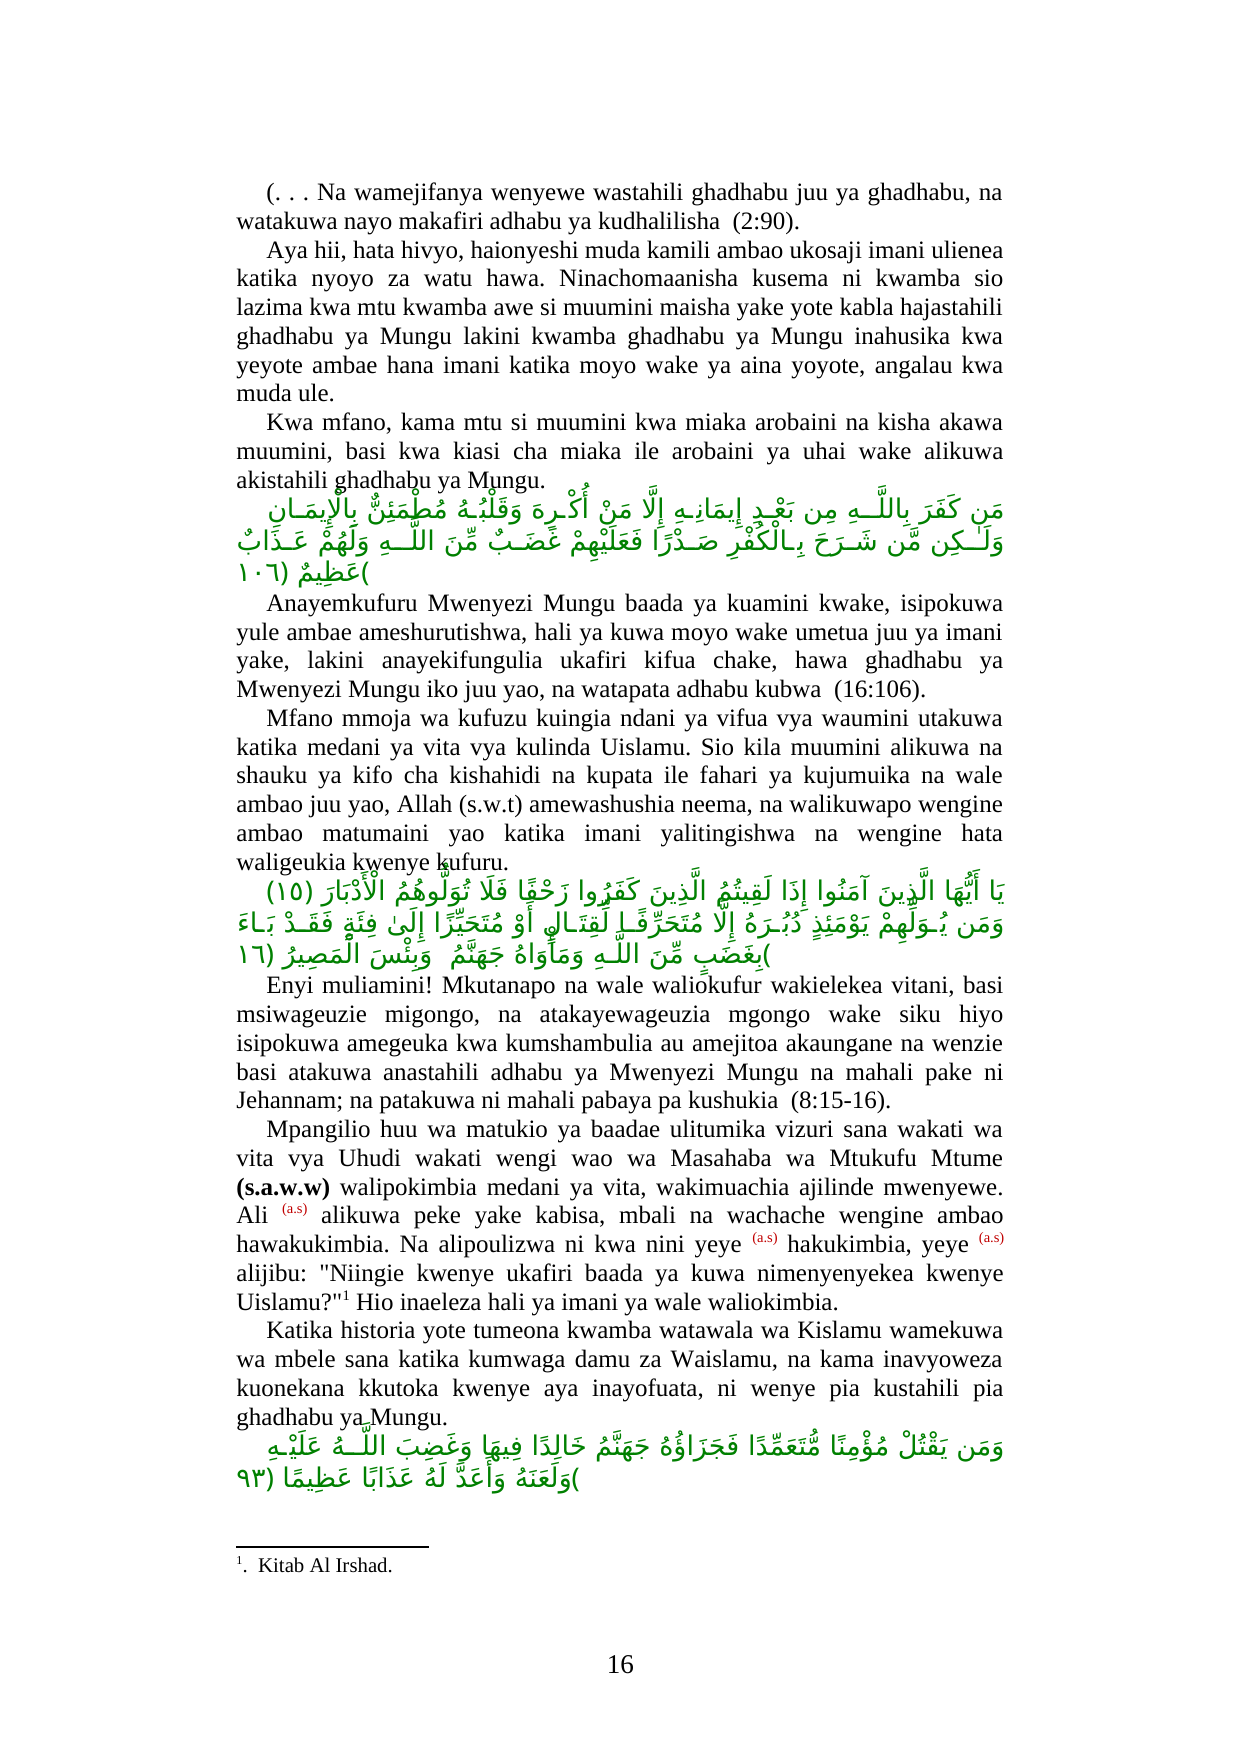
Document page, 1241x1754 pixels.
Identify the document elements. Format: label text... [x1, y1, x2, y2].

text (. . . Na wamejifanya wenyewe wastahili ghadhabu juu ya ghadhabu, na watakuwa nayo makafiri adhabu ya kudhalilisha (2:90). [236, 177, 1004, 235]
text Katika historia yote tumeona kwamba watawala wa Kislamu wamekuwa wa mbele sana katika kumwaga damu za Waislamu, na kama inavyoweza kuonekana kkutoka kwenye aya inayofuata, ni wenye pia kustahili pia ghadhabu ya Mungu. [236, 1315, 1004, 1430]
text Aya hii, hata hivyo, haionyeshi muda kamili ambao ukosaji imani ulienea katika nyoyo za watu hawa. Ninachomaanisha kusema ni kwamba sio lazima kwa mtu kwamba awe si muumini maisha yake yote kabla hajastahili ghadhabu ya Mungu lakini kwamba ghadhabu ya Mungu inahusika kwa yeyote ambae hana imani katika moyo wake ya aina yoyote, angalau kwa muda ule. [236, 235, 1004, 407]
text يَا أَيُّهَا الَّذِينَ آمَنُوا إِذَا لَقِيتُمُ الَّذِينَ كَفَرُوا زَحْفًا فَلَا تُوَلُّوهُمُ الْأَدْبَارَ ﴿١٥﴾ وَمَن يُوَلِّهِمْ يَوْمَئِذٍ دُبُرَهُ إِلَّا مُتَحَرِّفًا لِّقِتَالٍ أَوْ مُتَحَيِّزًا إِلَىٰ فِئَةٍ فَقَدْ بَاءَ بِغَضَبٍ مِّنَ اللَّـهِ وَمَأْوَاهُ جَهَنَّمُ وَبِئْسَ الْمَصِيرُ ﴿١٦﴾ [236, 876, 1004, 970]
text Mfano mmoja wa kufuzu kuingia ndani ya vifua vya waumini utakuwa katika medani ya vita vya kulinda Uislamu. Sio kila muumini alikuwa na shauku ya kifo cha kishahidi na kupata ile fahari ya kujumuika na wale ambao juu yao, Allah (s.w.t) amewashushia neema, na walikuwapo wengine ambao matumaini yao katika imani yalitingishwa na wengine hata waligeukia kwenye kufuru. [236, 703, 1004, 876]
text Enyi muliamini! Mkutanapo na wale waliokufur wakielekea vitani, basi msiwageuzie migongo, na atakayewageuzia mgongo wake siku hiyo isipokuwa amegeuka kwa kumshambulia au amejitoa akaungane na wenzie basi atakuwa anastahili adhabu ya Mwenyezi Mungu na mahali pake ni Jehannam; na patakuwa ni mahali pabaya pa kushukia (8:15-16). [236, 970, 1004, 1114]
text Anayemkufuru Mwenyezi Mungu baada ya kuamini kwake, isipokuwa yule ambae ameshurutishwa, hali ya kuwa moyo wake umetua juu ya imani yake, lakini anayekifungulia ukafiri kifua chake, hawa ghadhabu ya Mwenyezi Mungu iko juu yao, na watapata adhabu kubwa (16:106). [236, 588, 1004, 703]
text وَمَن يَقْتُلْ مُؤْمِنًا مُّتَعَمِّدًا فَجَزَاؤُهُ جَهَنَّمُ خَالِدًا فِيهَا وَغَضِبَ اللَّـهُ عَلَيْهِ وَلَعَنَهُ وَأَعَدَّ لَهُ عَذَابًا عَظِيمًا ﴿٩٣﴾ [236, 1430, 1004, 1493]
text مَن كَفَرَ بِاللَّـهِ مِن بَعْدِ إِيمَانِهِ إِلَّا مَنْ أُكْرِهَ وَقَلْبُهُ مُطْمَئِنٌّ بِالْإِيمَانِ وَلَـٰكِن مَّن شَرَحَ بِالْكُفْرِ صَدْرًا فَعَلَيْهِمْ غَضَبٌ مِّنَ اللَّـهِ وَلَهُمْ عَذَابٌ عَظِيمٌ ﴿١٠٦﴾ [236, 493, 1004, 588]
text Mpangilio huu wa matukio ya baadae ulitumika vizuri sana wakati wa vita vya Uhudi wakati wengi wao wa Masahaba wa Mtukufu Mtume (s.a.w.w) walipokimbia medani ya vita, wakimuachia ajilinde mwenyewe. Ali (a.s) alikuwa peke yake kabisa, mbali na wachache wengine ambao hawakukimbia. Na alipoulizwa ni kwa nini yeye (a.s) hakukimbia, yeye (a.s) alijibu: "Niingie kwenye ukafiri baada ya kuwa nimenyenyekea kwenye Uislamu?" Hio inaeleza hali ya imani ya wale waliokimbia. [236, 1114, 1004, 1315]
text Kwa mfano, kama mtu si muumini kwa miaka arobaini na kisha akawa muumini, basi kwa kiasi cha miaka ile arobaini ya uhai wake alikuwa akistahili ghadhabu ya Mungu. [236, 407, 1004, 493]
